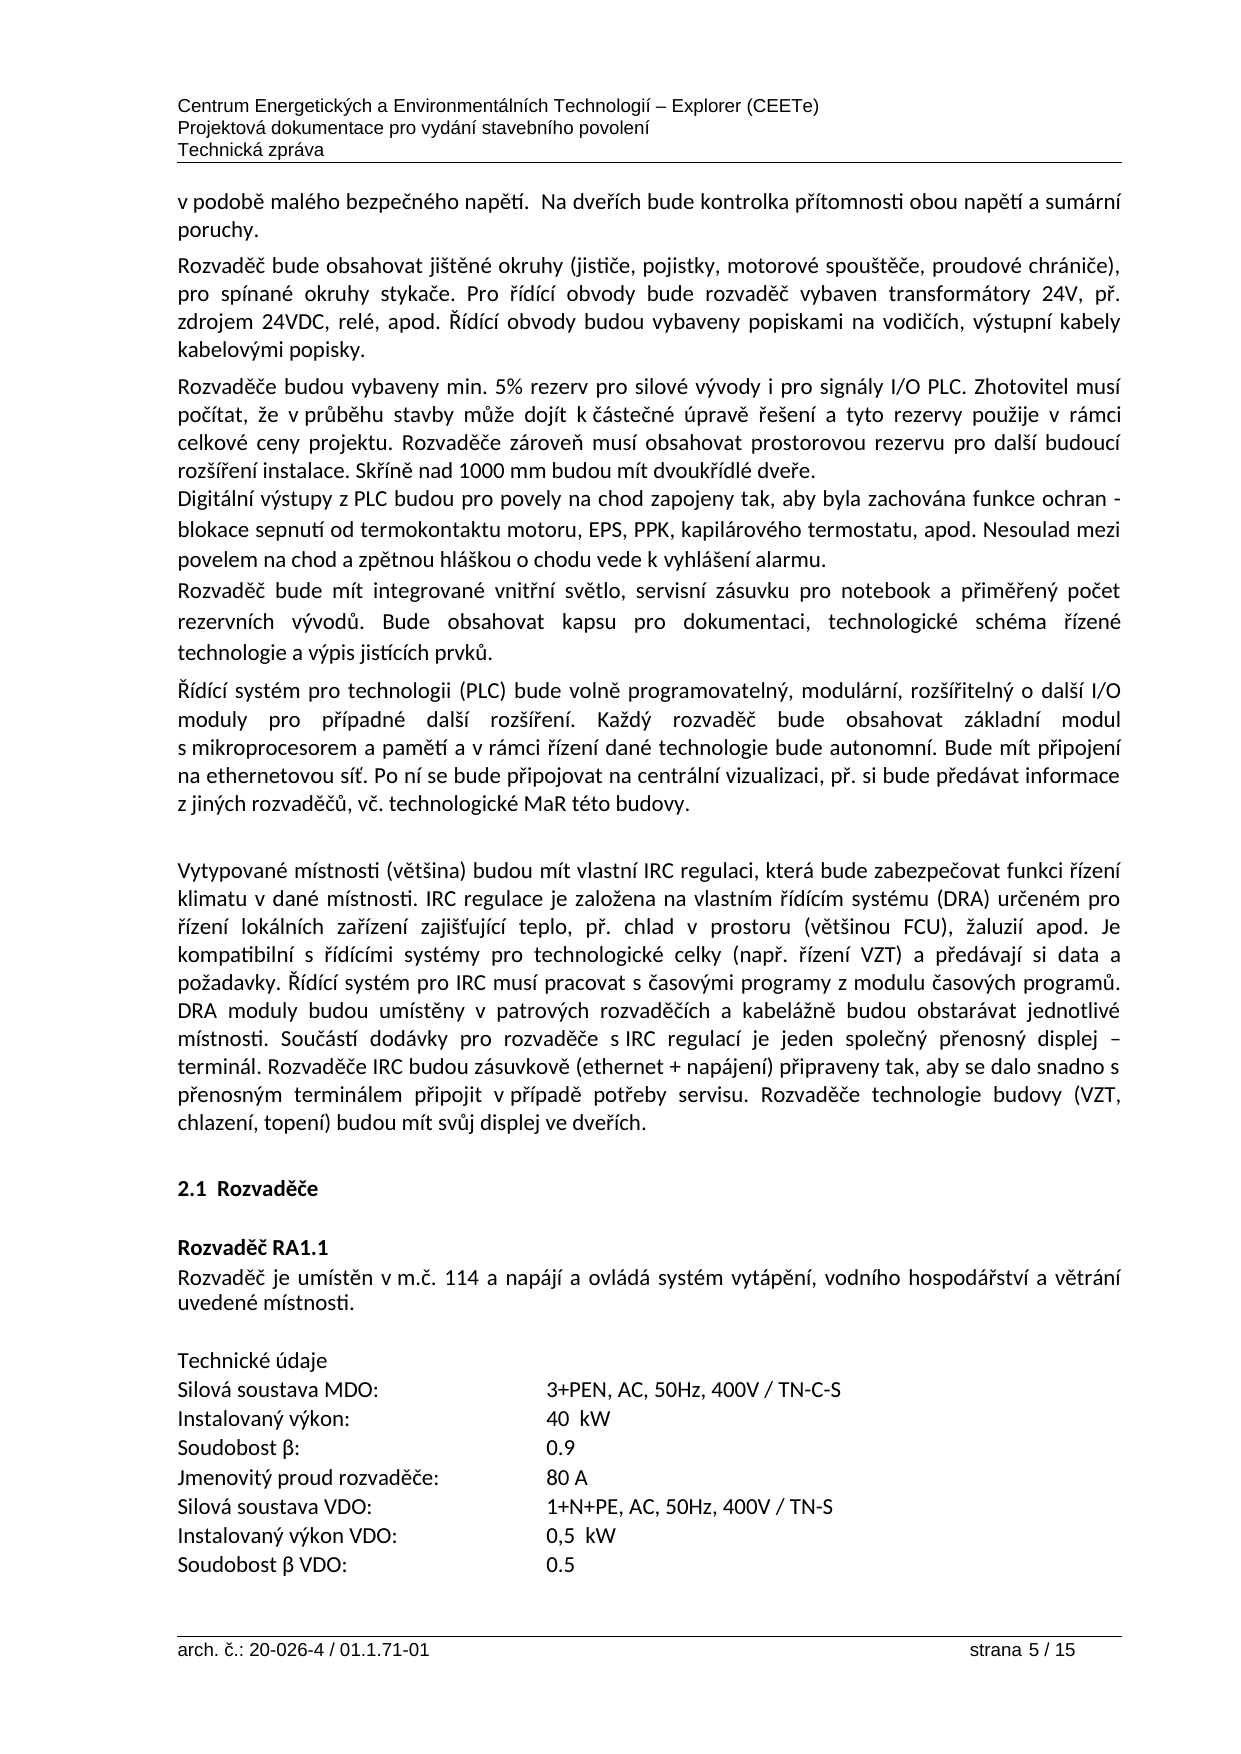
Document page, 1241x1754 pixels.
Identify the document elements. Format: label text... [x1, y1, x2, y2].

text Rozvaděč RA1.1 [177, 1235, 1122, 1260]
text Soudobost β: 0.9 [177, 1436, 1122, 1461]
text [177, 187, 1122, 243]
text Rozvaděč bude mít integrované vnitřní světlo, servisní zásuvku pro notebook a přiměřený počet rezervních vývodů. Bude obsahovat kapsu pro dokumentaci, technologické schéma řízené technologie a výpis jistících prvků. [177, 576, 1122, 666]
text Rozvaděč bude obsahovat jištěné okruhy (jističe, pojistky, motorové spouštěče, proudové chrániče), pro spínané okruhy stykače. Pro řídící obvody bude rozvaděč vybaven transformátory 24V, př. zdrojem 24VDC, relé, apod. Řídící obvody budou vybaveny popiskami na vodičích, výstupní kabely kabelovými popisky. [177, 251, 1122, 363]
text Digitální výstupy z PLC budou pro povely na chod zapojeny tak, aby byla zachována funkce ochran - blokace sepnutí od termokontaktu motoru, EPS, PPK, kapilárového termostatu, apod. Nesoulad mezi povelem na chod a zpětnou hláškou o chodu vede k vyhlášení alarmu. [177, 484, 1122, 573]
text 2.1 Rozvaděče [177, 1177, 1122, 1202]
text Řídící systém pro technologii (PLC) bude volně programovatelný, modulární, rozšířitelný o další I/O moduly pro případné další rozšíření. Každý rozvaděč bude obsahovat základní modul s mikroprocesorem a pamětí a v rámci řízení dané technologie bude autonomní. Bude mít připojení na ethernetovou síť. Po ní se bude připojovat na centrální vizualizaci, př. si bude předávat informace z jiných rozvaděčů, vč. technologické MaR této budovy. [177, 677, 1122, 817]
text Technické údaje [177, 1348, 1122, 1373]
text Jmenovitý proud rozvaděče: 80 A [177, 1465, 1122, 1490]
text Instalovaný výkon: 40 kW [177, 1407, 1122, 1432]
text Rozvaděč je umístěn v m.č. 114 a napájí a ovládá systém vytápění, vodního hospodářství a větrání uvedené místnosti. [177, 1265, 1122, 1315]
text Soudobost β VDO: 0.5 [177, 1552, 1122, 1577]
text Vytypované místnosti (většina) budou mít vlastní IRC regulaci, která bude zabezpečovat funkci řízení klimatu v dané místnosti. IRC regulace je založena na vlastním řídícím systému (DRA) určeném pro řízení lokálních zařízení zajišťující teplo, př. chlad v prostoru (většinou FCU), žaluzií apod. Je kompatibilní s řídícími systémy pro technologické celky (např. řízení VZT) a předávají si data a požadavky. Řídící systém pro IRC musí pracovat s časovými programy z modulu časových programů. DRA moduly budou umístěny v patrových rozvaděčích a kabelážně budou obstarávat jednotlivé místnosti. Součástí dodávky pro rozvaděče s IRC regulací je jeden společný přenosný displej – terminál. Rozvaděče IRC budou zásuvkově (ethernet + napájení) připraveny tak, aby se dalo snadno s přenosným terminálem připojit v případě potřeby servisu. Rozvaděče technologie budovy (VZT, chlazení, topení) budou mít svůj displej ve dveřích. [177, 856, 1122, 1136]
text Silová soustava VDO: 1+N+PE, AC, 50Hz, 400V / TN-S [177, 1494, 1122, 1519]
text Silová soustava MDO: 3+PEN, AC, 50Hz, 400V / TN-C-S [177, 1377, 1122, 1402]
text Instalovaný výkon VDO: 0,5 kW [177, 1523, 1122, 1548]
text Rozvaděče budou vybaveny min. 5% rezerv pro silové vývody i pro signály I/O PLC. Zhotovitel musí počítat, že v průběhu stavby může dojít k částečné úpravě řešení a tyto rezervy použije v rámci celkové ceny projektu. Rozvaděče zároveň musí obsahovat prostorovou rezervu pro další budoucí rozšíření instalace. Skříně nad 1000 mm budou mít dvoukřídlé dveře. [177, 372, 1122, 484]
